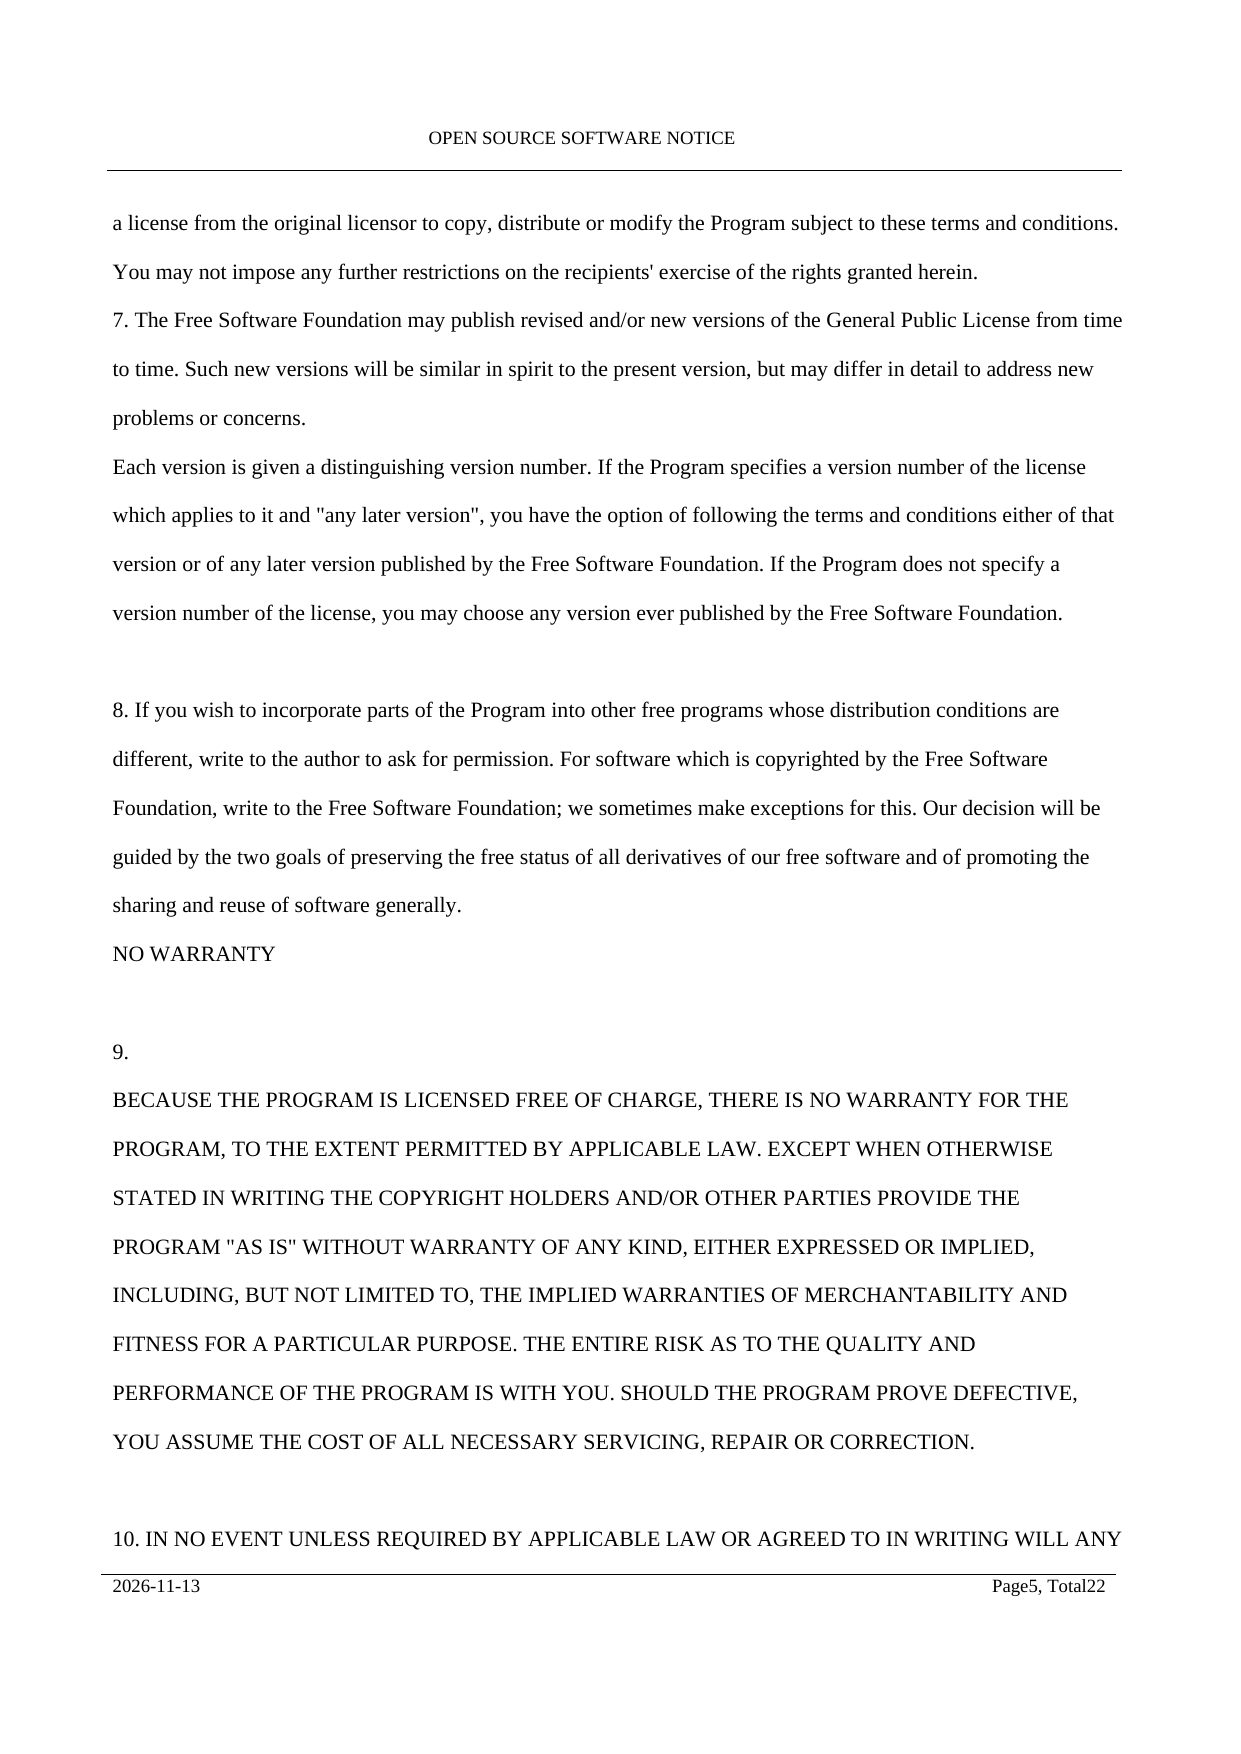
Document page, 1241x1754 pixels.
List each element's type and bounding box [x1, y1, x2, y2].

text [112, 206, 1128, 1555]
